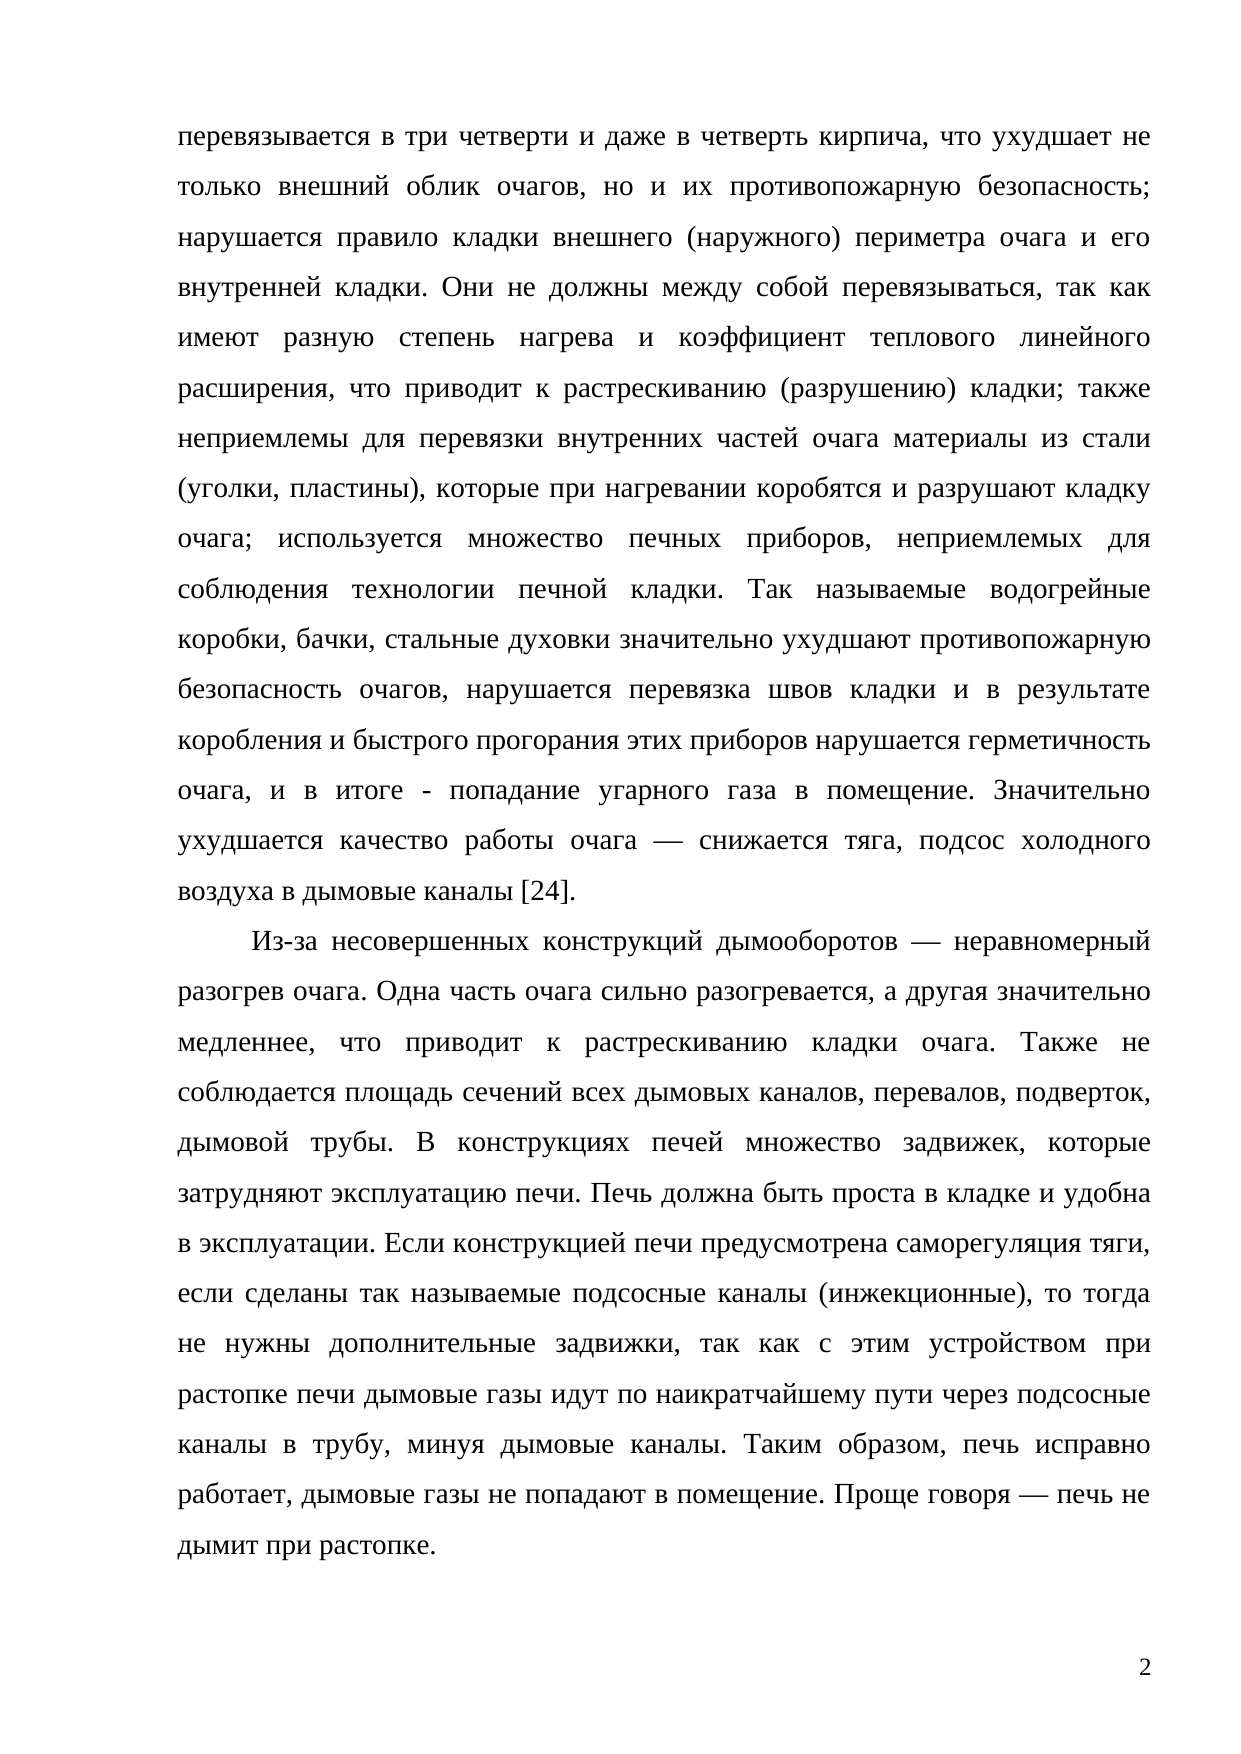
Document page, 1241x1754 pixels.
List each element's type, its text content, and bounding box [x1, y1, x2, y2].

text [177, 118, 1152, 906]
text Из-за несовершенных конструкций дымооборотов — неравномерный разогрев очага. Одна часть очага сильно разогревается, а другая значительно медленнее, что приводит к растрескиванию кладки очага. Также не соблюдается площадь сечений всех дымовых каналов, перевалов, подверток, дымовой трубы. В конструкциях печей множество задвижек, которые затрудняют эксплуатацию печи. Печь должна быть проста в кладке и удобна в эксплуатации. Если конструкцией печи предусмотрена саморегуляция тяги, если сделаны так называемые подсосные каналы (инжекционные), то тогда не нужны дополнительные задвижки, так как с этим устройством при растопке печи дымовые газы идут по наикратчайшему пути через подсосные каналы в трубу, минуя дымовые каналы. Таким образом, печь исправно работает, дымовые газы не попадают в помещение. Проще говоря — печь не дымит при растопке. [177, 923, 1152, 1560]
